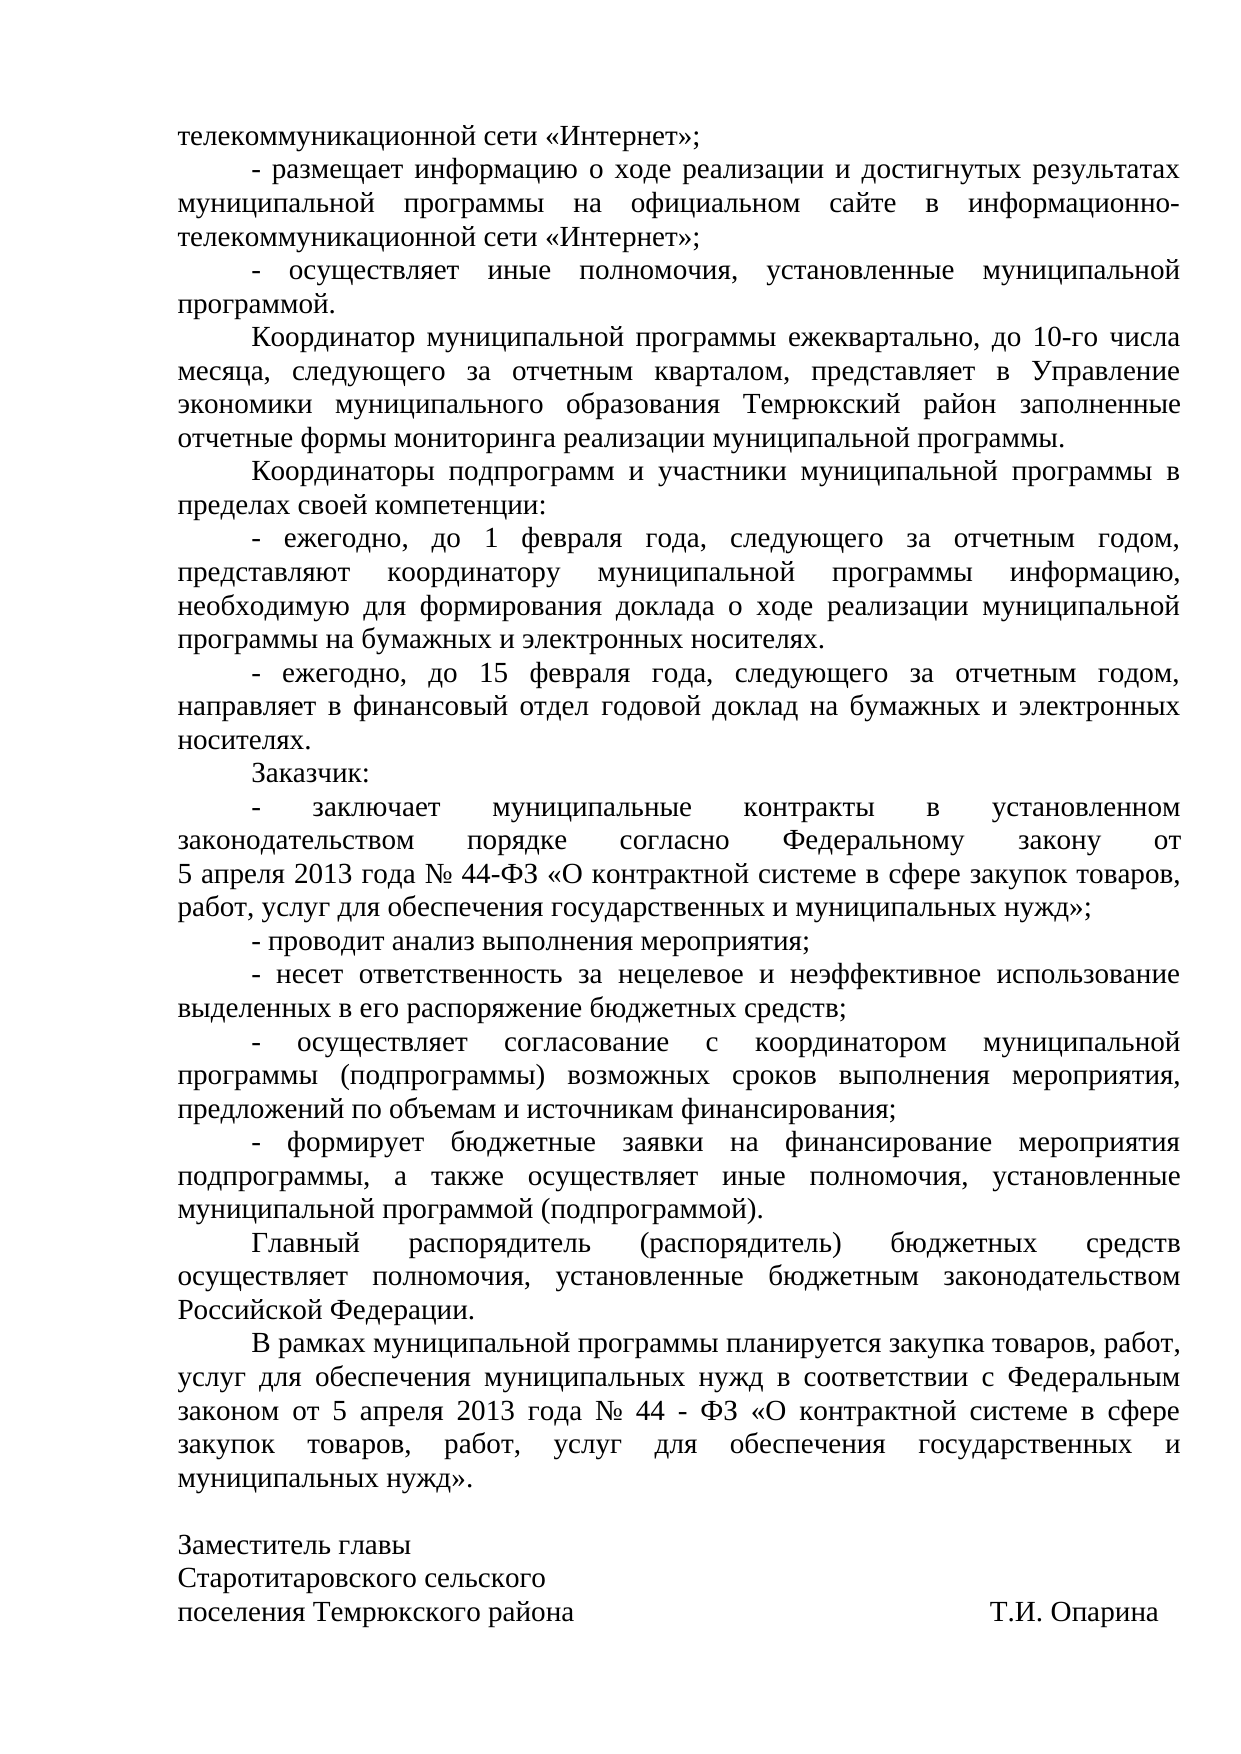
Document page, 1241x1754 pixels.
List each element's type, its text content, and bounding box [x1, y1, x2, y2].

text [177, 118, 1181, 152]
text Старотитаровского сельского [177, 1560, 1181, 1594]
text - ежегодно, до 15 февраля года, следующего за отчетным годом, направляет в финансовый отдел годовой доклад на бумажных и электронных носителях. [177, 655, 1181, 755]
text Заказчик: [177, 755, 1181, 789]
text - несет ответственность за нецелевое и неэффективное использование выделенных в его распоряжение бюджетных средств; [177, 957, 1181, 1024]
text Координатор муниципальной программы ежеквартально, до 10-го числа месяца, следующего за отчетным кварталом, представляет в Управление экономики муниципального образования Темрюкский район заполненные отчетные формы мониторинга реализации муниципальной программы. [177, 319, 1181, 453]
text - размещает информацию о ходе реализации и достигнутых результатах муниципальной программы на официальном сайте в информационно-телекоммуникационной сети «Интернет»; [177, 152, 1181, 252]
text - проводит анализ выполнения мероприятия; [177, 923, 1181, 957]
text Главный распорядитель (распорядитель) бюджетных средств осуществляет полномочия, установленные бюджетным законодательством Российской Федерации. [177, 1225, 1181, 1326]
text - осуществляет иные полномочия, установленные муниципальной программой. [177, 252, 1181, 319]
text Координаторы подпрограмм и участники муниципальной программы в пределах своей компетенции: [177, 453, 1181, 521]
text Заместитель главы [177, 1527, 1181, 1560]
text - осуществляет согласование с координатором муниципальной программы (подпрограммы) возможных сроков выполнения мероприятия, предложений по объемам и источникам финансирования; [177, 1024, 1181, 1124]
text - формирует бюджетные заявки на финансирование мероприятия подпрограммы, а также осуществляет иные полномочия, установленные муниципальной программой (подпрограммой). [177, 1124, 1181, 1225]
text В рамках муниципальной программы планируется закупка товаров, работ, услуг для обеспечения муниципальных нужд в соответствии с Федеральным законом от 5 апреля 2013 года № 44 - ФЗ «О контрактной системе в сфере закупок товаров, работ, услуг для обеспечения государственных и муниципальных нужд». [177, 1326, 1181, 1493]
text - ежегодно, до 1 февраля года, следующего за отчетным годом, представляют координатору муниципальной программы информацию, необходимую для формирования доклада о ходе реализации муниципальной программы на бумажных и электронных носителях. [177, 521, 1181, 655]
text поселения Темрюкского района Т.И. Опарина [177, 1594, 1181, 1627]
text - заключает муниципальные контракты в установленном законодательством порядке согласно Федеральному закону от 5 апреля 2013 года № 44-ФЗ «О контрактной системе в сфере закупок товаров, работ, услуг для обеспечения государственных и муниципальных нужд»; [177, 789, 1181, 923]
